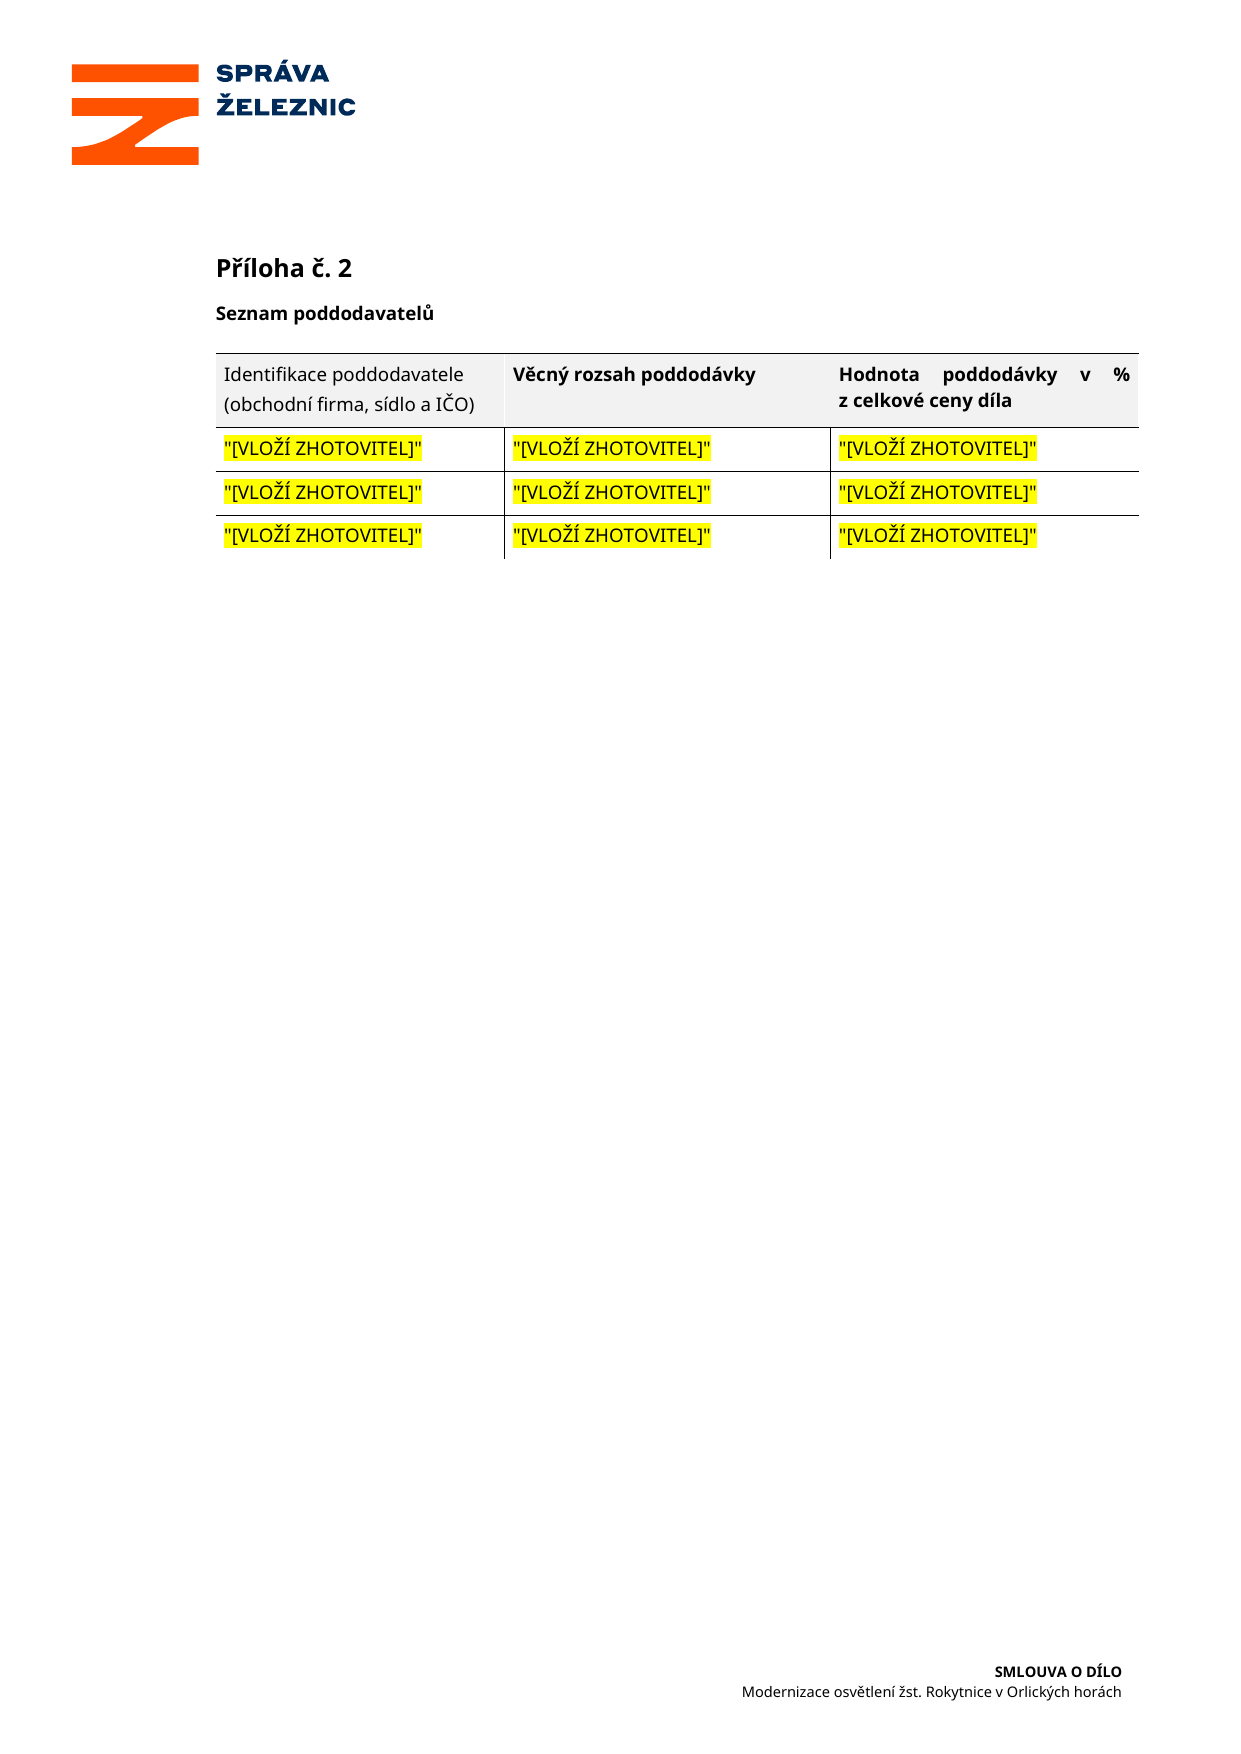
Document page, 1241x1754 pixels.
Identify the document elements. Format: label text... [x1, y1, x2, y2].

text Seznam poddodavatelů [216, 300, 1122, 326]
table_header Věcný rozsah poddodávky [505, 354, 831, 427]
table_cell "[VLOŽÍ ZHOTOVITEL]" [216, 428, 504, 471]
table_header Hodnota poddodávky v % z celkové ceny díla [831, 354, 1138, 427]
table_cell "[VLOŽÍ ZHOTOVITEL]" [505, 472, 830, 514]
table_cell "[VLOŽÍ ZHOTOVITEL]" [505, 516, 830, 558]
table_cell "[VLOŽÍ ZHOTOVITEL]" [831, 428, 1138, 471]
table_cell "[VLOŽÍ ZHOTOVITEL]" [216, 472, 504, 514]
table_cell "[VLOŽÍ ZHOTOVITEL]" [216, 516, 504, 558]
text Příloha č. 2 [216, 250, 1122, 284]
table_header Identifikace poddodavatele (obchodní firma, sídlo a IČO) [216, 354, 504, 427]
table_cell "[VLOŽÍ ZHOTOVITEL]" [505, 428, 830, 471]
table_cell "[VLOŽÍ ZHOTOVITEL]" [831, 516, 1138, 558]
table_cell "[VLOŽÍ ZHOTOVITEL]" [831, 472, 1138, 514]
